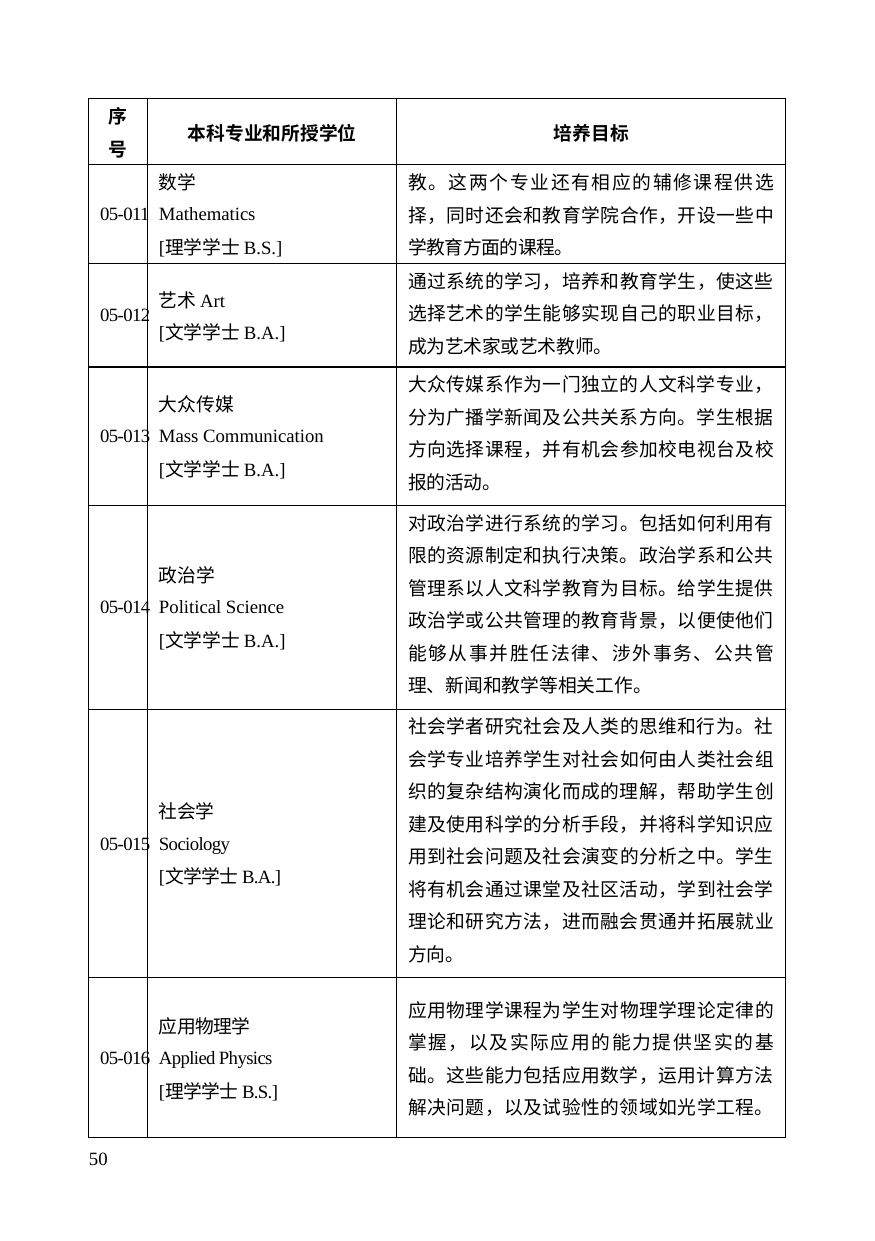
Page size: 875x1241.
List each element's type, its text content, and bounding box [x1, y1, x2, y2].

table_cell 大众传媒系作为一门独立的人文科学专业，分为广播学新闻及公共关系方向。学生根据方向选择课程，并有机会参加校电视台及校报的活动。 [397, 368, 785, 505]
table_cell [397, 978, 785, 1137]
table_cell 应用物理学 Applied Physics [理学学士B.S.] [148, 978, 396, 1137]
table_header 培养目标 [397, 99, 785, 164]
table_header 序号 [89, 99, 147, 164]
table_cell [89, 710, 147, 977]
table_cell 数学 Mathematics [理学学士B.S.] [148, 165, 396, 263]
table_cell 社会学 Sociology [文学学士B.A.] [148, 710, 396, 977]
table_cell 对政治学进行系统的学习。包括如何利用有限的资源制定和执行决策。政治学系和公共管理系以人文科学教育为目标。给学生提供政治学或公共管理的教育背景，以便使他们能够从事并胜任法律、涉外事务、公共管理、新闻和教学等相关工作。 [397, 506, 785, 708]
table_cell [89, 165, 147, 263]
table_cell 通过系统的学习，培养和教育学生，使这些选择艺术的学生能够实现自己的职业目标，成为艺术家或艺术教师。 [397, 264, 785, 366]
table_cell 艺术Art [文学学士B.A.] [148, 264, 396, 366]
table_cell 大众传媒 Mass Communication [文学学士B.A.] [148, 368, 396, 505]
table_cell [89, 264, 147, 366]
table_cell 社会学者研究社会及人类的思维和行为。社会学专业培养学生对社会如何由人类社会组织的复杂结构演化而成的理解，帮助学生创建及使用科学的分析手段，并将科学知识应用到社会问题及社会演变的分析之中。学生将有机会通过课堂及社区活动，学到社会学理论和研究方法，进而融会贯通并拓展就业方向。 [397, 710, 785, 977]
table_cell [397, 165, 785, 263]
table_cell 政治学 Political Science [文学学士B.A.] [148, 506, 396, 708]
table_cell [89, 368, 147, 505]
table_cell [89, 506, 147, 708]
table_cell [89, 978, 147, 1137]
table_header 本科专业和所授学位 [148, 99, 396, 164]
